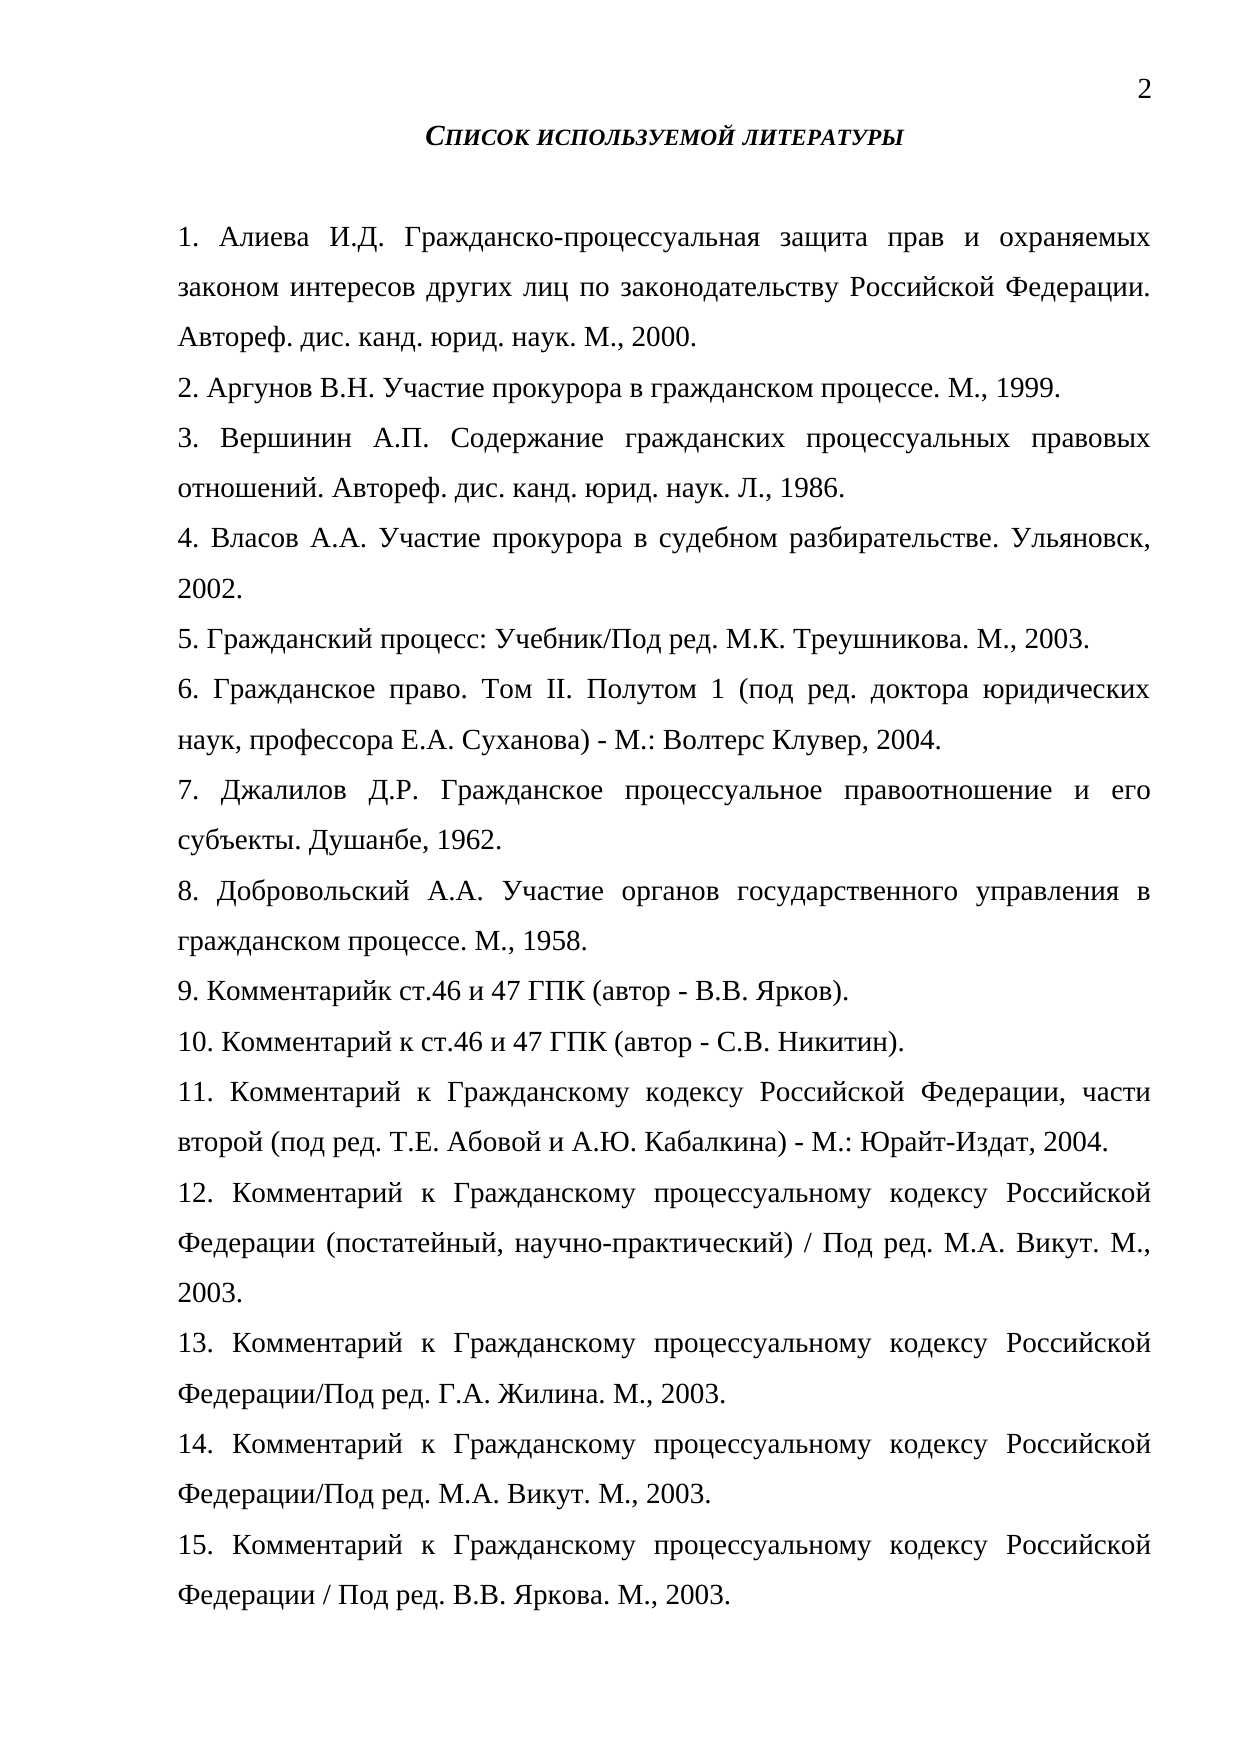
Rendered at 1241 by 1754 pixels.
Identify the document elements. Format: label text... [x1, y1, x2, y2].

text 7. Джалилов Д.Р. Гражданское процессуальное правоотношение и его субъекты. Душанбе, 1962. [177, 772, 1152, 856]
text 1. Алиева И.Д. Гражданско-процессуальная защита прав и охраняемых законом интересов других лиц по законодательству Российской Федерации. Автореф. дис. канд. юрид. наук. М., 2000. [177, 219, 1152, 353]
text 10. Комментарий к ст.46 и 47 ГПК (автор - С.В. Никитин). [177, 1024, 1152, 1057]
text 5. Гражданский процесс: Учебник/Под ред. М.К. Треушникова. М., 2003. [177, 621, 1152, 655]
text 14. Комментарий к Гражданскому процессуальному кодексу Российской Федерации/Под ред. М.А. Викут. М., 2003. [177, 1426, 1152, 1510]
text 9. Комментарийммент. юрид. наук. М., 2000; к ст.46 и 47 ГПК (автор - В.В. Ярков). [177, 973, 1152, 1007]
text 15. Комментарий к Гражданскому процессуальному кодексу Российской Федерации / Под ред. В.В. Яркова. М., 2003. [177, 1527, 1152, 1611]
text 3. Вершинин А.П. Содержание гражданских процессуальных правовых отношений. Автореф. дис. канд. юрид. наук. Л., 1986. [177, 420, 1152, 504]
text 8. Добровольский А.А. Участие органов государственного управления в гражданском процессе. М., 1958. [177, 873, 1152, 957]
text 12. Комментарий к Гражданскому процессуальному кодексу Российской Федерации (постатейный, научно-практический) / Под ред. М.А. Викут. М., 2003. [177, 1175, 1152, 1309]
text 2. Аргунов В.Н. Участие прокурора в гражданском процессе. М., 1999. [177, 370, 1152, 403]
text 4. Власов А.А. Участие прокурора в судебном разбирательстве. Ульяновск, 2002. [177, 521, 1152, 604]
text 11. Комментарий к Гражданскому кодексу Российской Федерации, части второй (под ред. Т.Е. Абовой и А.Ю. Кабалкина) - М.: Юрайт-Издат, 2004. [177, 1074, 1152, 1158]
text 13. Комментарий к Гражданскому процессуальному кодексу Российской Федерации/Под ред. Г.А. Жилина. М., 2003. [177, 1326, 1152, 1409]
text 6. Гражданское право. Том II. Полутом 1 (под ред. доктора юридических наук, профессора Е.А. Суханова) - М.: Волтерс Клувер, 2004. [177, 672, 1152, 755]
subtitle Список используемой литературы [177, 118, 1152, 152]
